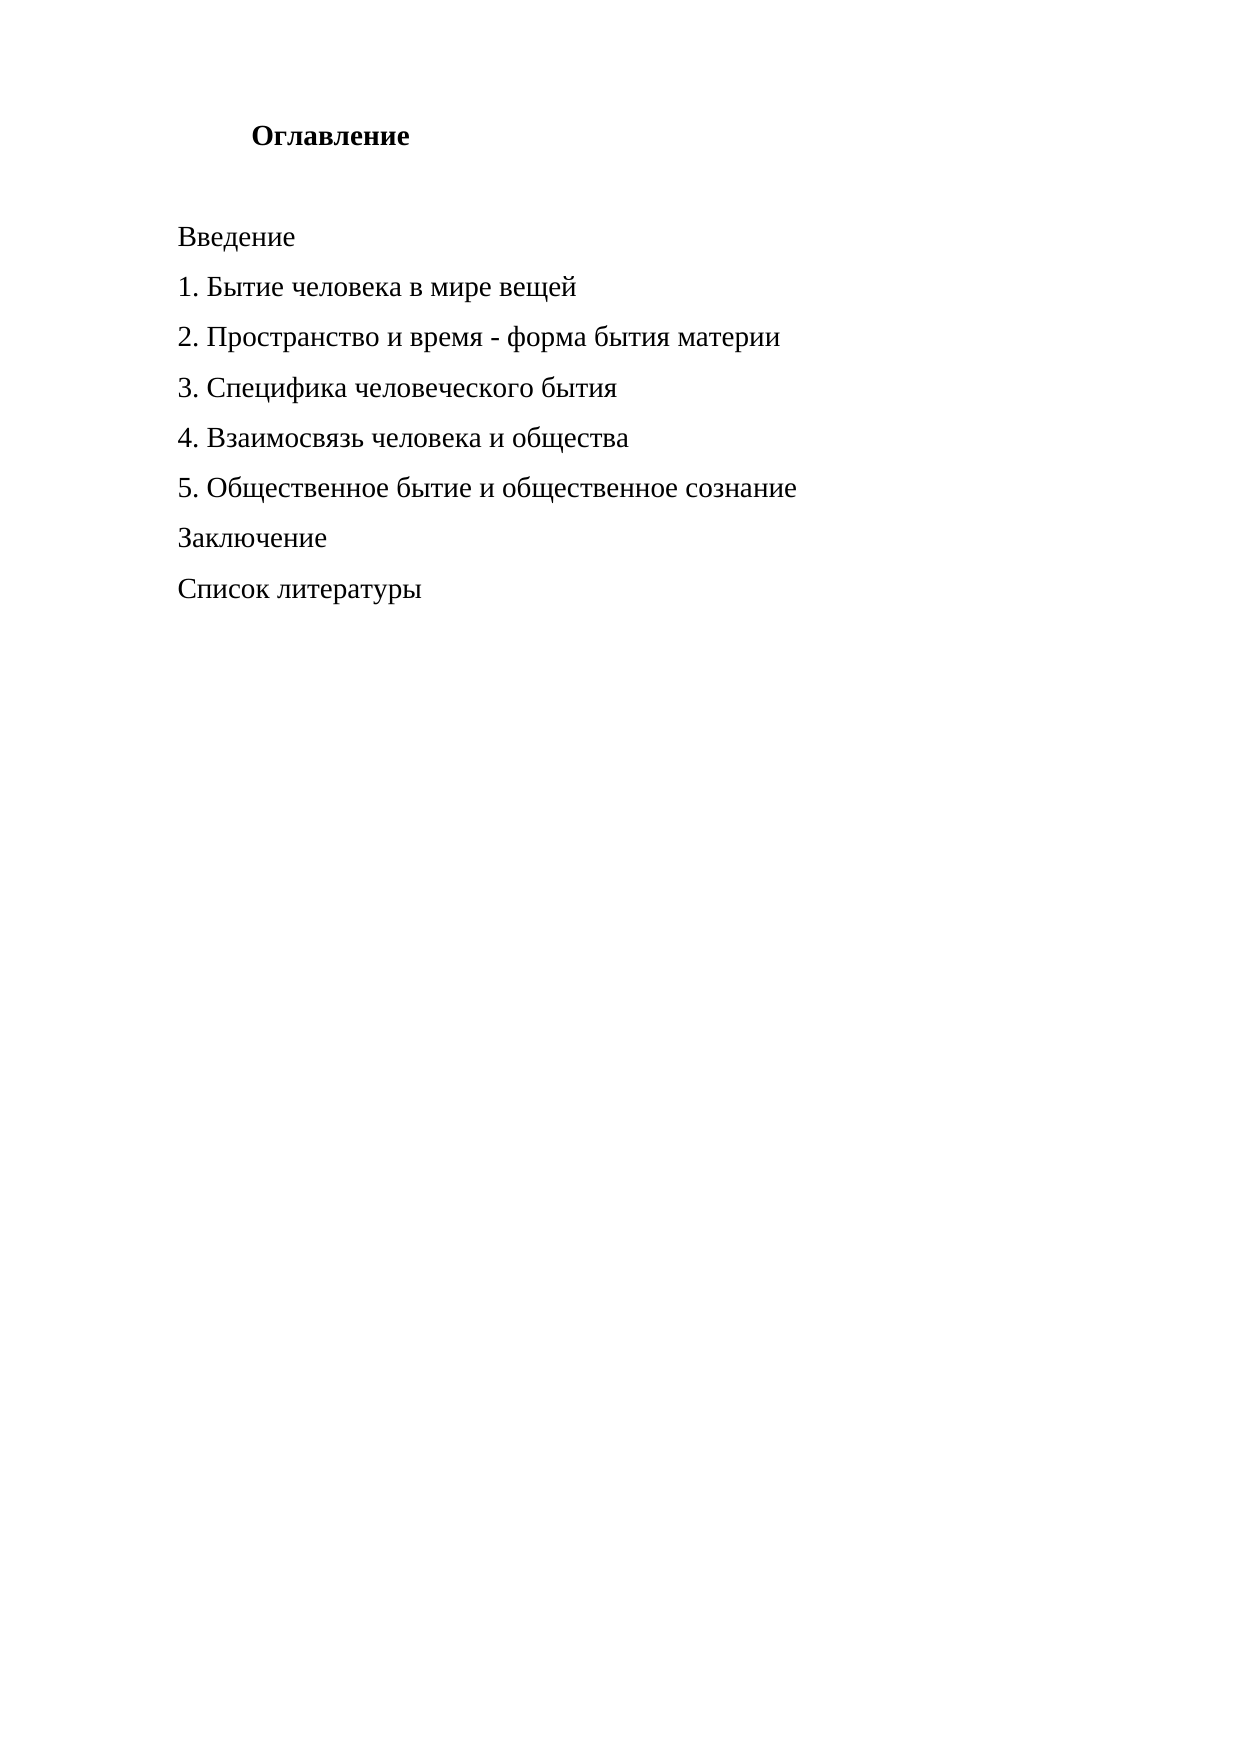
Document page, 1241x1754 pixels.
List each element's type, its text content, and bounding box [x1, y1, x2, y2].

list 3. Специфика человеческого бытия [177, 370, 1152, 403]
text Оглавление [177, 118, 1152, 152]
text 4. Взаимосвязь человека и общества [177, 420, 1152, 453]
text Список литературы [177, 571, 1152, 604]
text Введение [177, 219, 1152, 252]
text 1. Бытие человека в мире вещей [177, 269, 1152, 303]
text Заключение [177, 521, 1152, 554]
text 5. Общественное бытие и общественное сознание [177, 470, 1152, 504]
title 2. Пространство и время - форма бытия материи [177, 319, 1152, 353]
